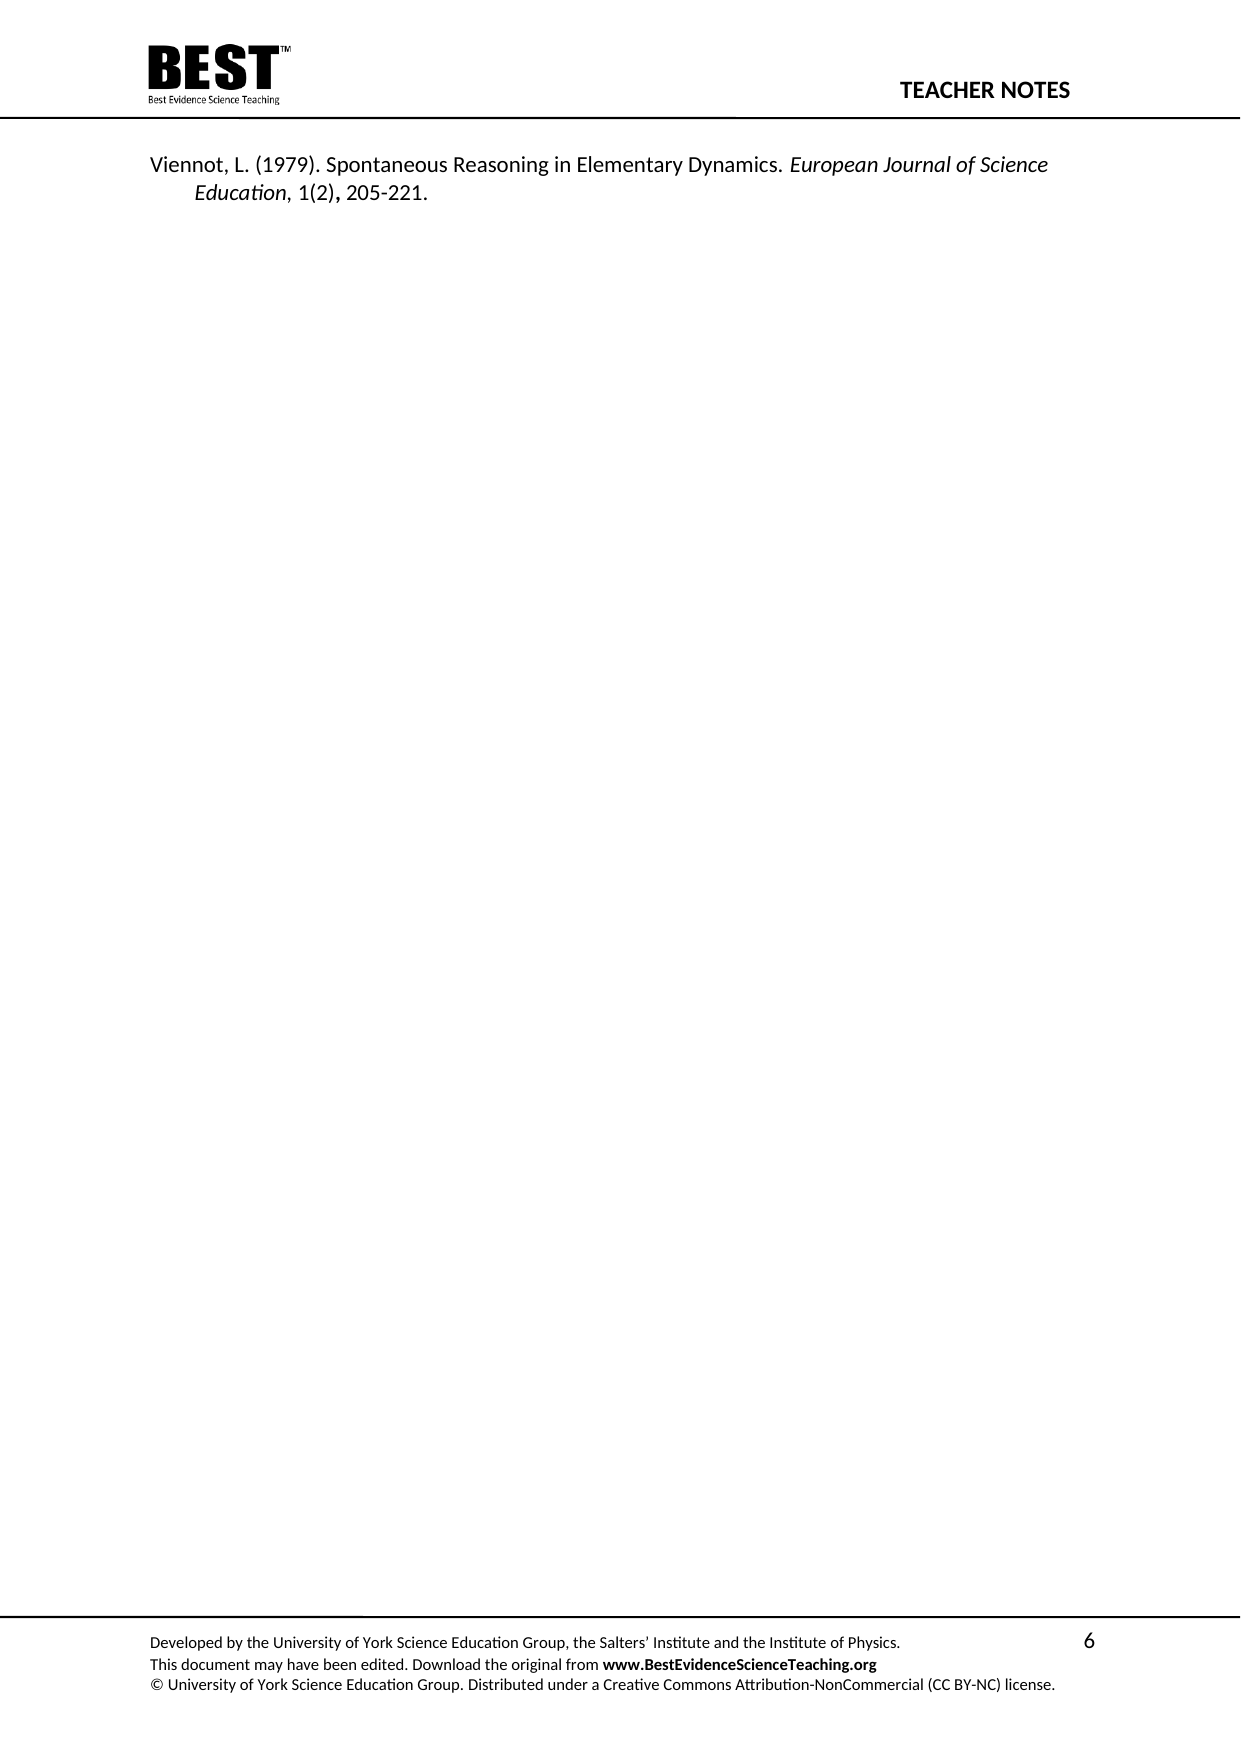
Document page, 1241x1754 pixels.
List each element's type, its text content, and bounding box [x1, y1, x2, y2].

picture [148, 44, 291, 105]
text Viennot, L. (1979). Spontaneous Reasoning in Elementary Dynamics. European Journal of Science Education, 1(2), 205-221. [150, 150, 1090, 206]
